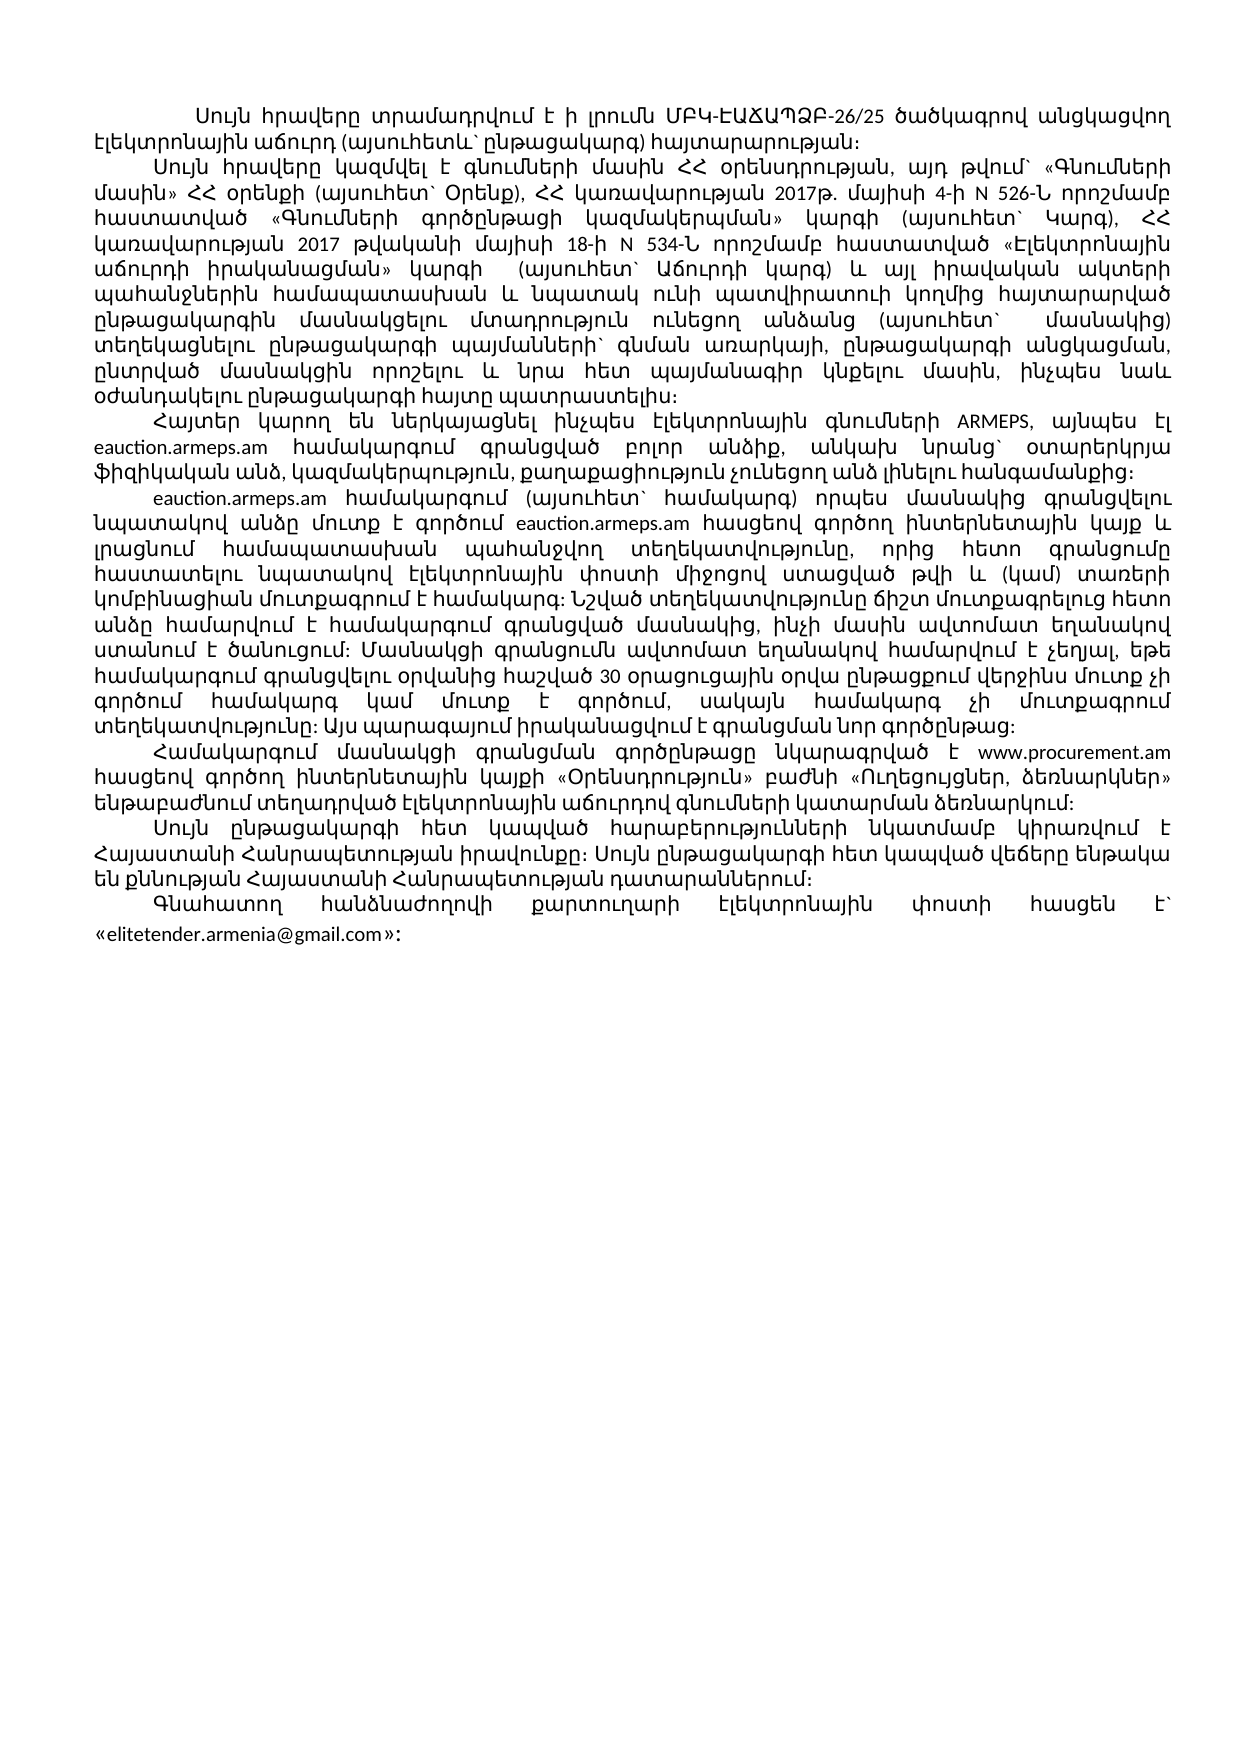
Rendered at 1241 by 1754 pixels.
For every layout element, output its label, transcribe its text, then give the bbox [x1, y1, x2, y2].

text eauction.armeps.am համակարգում (այսուհետ` համակարգ) որպես մասնակից գրանցվելու նպատակով անձը մուտք է գործում eauction.armeps.am հասցեով գործող ինտերնետային կայք և լրացնում համապատասխան պահանջվող տեղեկատվությունը, որից հետո գրանցումը հաստատելու նպատակով էլեկտրոնային փոստի միջոցով ստացված թվի և (կամ) տառերի կոմբինացիան մուտքագրում է համակարգ: Նշված տեղեկատվությունը ճիշտ մուտքագրելուց հետո անձը համարվում է համակարգում գրանցված մասնակից, ինչի մասին ավտոմատ եղանակով ստանում է ծանուցում: Մասնակցի գրանցումն ավտոմատ եղանակով համարվում է չեղյալ, եթե համակարգում գրանցվելու օրվանից հաշված 30 օրացուցային օրվա ընթացքում վերջինս մուտք չի գործում համակարգ կամ մուտք է գործում, սակայն համակարգ չի մուտքագրում տեղեկատվությունը: Այս պարագայում իրականացվում է գրանցման նոր գործընթաց: [94, 485, 1171, 739]
text Հայտեր կարող են ներկայացնել ինչպես էլեկտրոնային գնումների ARMEPS, այնպես էլ eauction.armeps.am համակարգում գրանցված բոլոր անձիք, անկախ նրանց` օտարերկրյա ֆիզիկական անձ, կազմակերպություն, քաղաքացիություն չունեցող անձ լինելու հանգամանքից։ [94, 409, 1171, 485]
text Սույն հրավերը կազմվել է գնումների մասին ՀՀ օրենսդրության, այդ թվում` «Գնումների մասին» ՀՀ օրենքի (այսուհետ` Օրենք), ՀՀ կառավարության 2017թ. մայիսի 4-ի N 526-Ն որոշմամբ հաստատված «Գնումների գործընթացի կազմակերպման» կարգի (այսուհետ` Կարգ), ՀՀ կառավարության 2017 թվականի մայիսի 18-ի N 534-Ն որոշմամբ հաստատված «Էլեկտրոնային աճուրդի իրականացման» կարգի (այսուհետ` Աճուրդի կարգ) և այլ իրավական ակտերի պահանջներին համապատասխան և նպատակ ունի պատվիրատուի կողմից հայտարարված ընթացակարգին մասնակցելու մտադրություն ունեցող անձանց (այսուհետ` մասնակից) տեղեկացնելու ընթացակարգի պայմանների` գնման առարկայի, ընթացակարգի անցկացման, ընտրված մասնակցին որոշելու և նրա հետ պայմանագիր կնքելու մասին, ինչպես նաև օժանդակելու ընթացակարգի հայտը պատրաստելիս։ [94, 154, 1171, 409]
text Սույն ընթացակարգի հետ կապված հարաբերությունների նկատմամբ կիրառվում է Հայաստանի Հանրապետության իրավունքը։ Սույն ընթացակարգի հետ կապված վեճերը ենթակա են քննության Հայաստանի Հանրապետության դատարաններում։ [94, 815, 1171, 892]
text Համակարգում մասնակցի գրանցման գործընթացը նկարագրված է www.procurement.am հասցեով գործող ինտերնետային կայքի «Օրենսդրություն» բաժնի «Ուղեցույցներ, ձեռնարկներ» ենթաբաժնում տեղադրված էլեկտրոնային աճուրդով գնումների կատարման ձեռնարկում: [94, 739, 1171, 815]
text Սույն հրավերը տրամադրվում է ի լրումն ՄԲԿ-ԷԱՃԱՊՁԲ-26/25 ծածկագրով անցկացվող էլեկտրոնային աճուրդ (այսուհետև` ընթացակարգ) հայտարարության։ [94, 104, 1171, 154]
text Գնահատող հանձնաժողովի քարտուղարի էլեկտրոնային փոստի հասցեն է` «elitetender.armenia@gmail.com»: [94, 892, 1171, 948]
